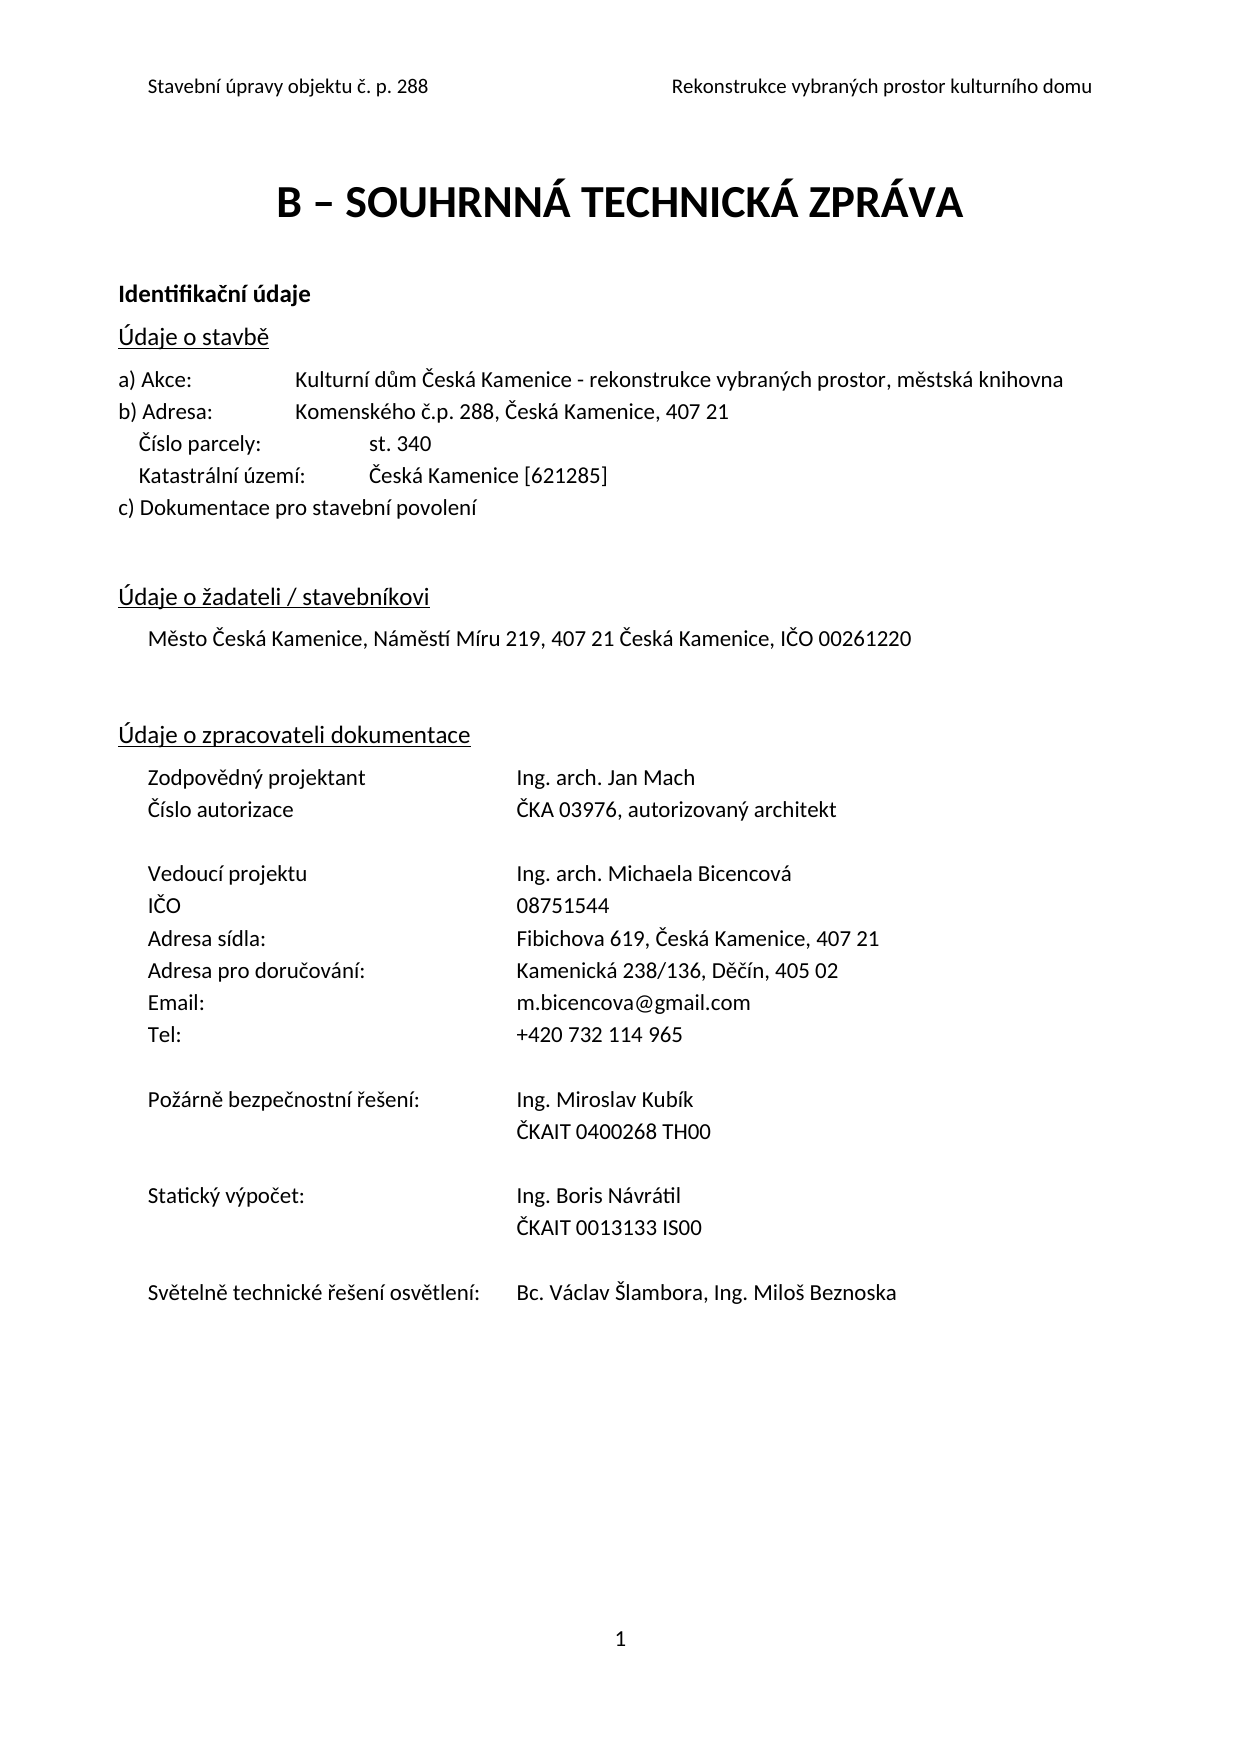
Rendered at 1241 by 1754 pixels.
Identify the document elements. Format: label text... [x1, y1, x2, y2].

text a) Akce: Kulturní dům Česká Kamenice - rekonstrukce vybraných prostor, městská knihovna [118, 365, 1122, 393]
text Město Česká Kamenice, Náměstí Míru 219, 407 21 Česká Kamenice, IČO 00261220 [118, 624, 1122, 652]
text IČO 08751544 [148, 892, 1093, 920]
text Zodpovědný projektant Ing. arch. Jan Mach [148, 763, 1093, 791]
text Vedoucí projektu Ing. arch. Michaela Bicencová [148, 859, 1093, 887]
text Email: m.bicencova@gmail.com [148, 988, 1093, 1016]
text Údaje o stavbě [118, 321, 1122, 352]
text B – SOUHRNNÁ TECHNICKÁ ZPRÁVA [118, 173, 1122, 228]
text Adresa sídla: Fibichova 619, Česká Kamenice, 407 21 [148, 924, 1093, 952]
text ČKAIT 0400268 TH00 [148, 1117, 1093, 1145]
text Světelně technické řešení osvětlení: Bc. Václav Šlambora, Ing. Miloš Beznoska [118, 1278, 1122, 1306]
text b) Adresa: Komenského č.p. 288, Česká Kamenice, 407 21 [118, 397, 1122, 425]
text c) Dokumentace pro stavební povolení [118, 493, 1122, 522]
text Identifikační údaje [118, 278, 1122, 309]
text Adresa pro doručování: Kamenická 238/136, Děčín, 405 02 [148, 956, 1093, 984]
text Tel: +420 732 114 965 [148, 1020, 1093, 1048]
text Údaje o zpracovateli dokumentace [118, 719, 1122, 750]
text Katastrální území: Česká Kamenice [621285] [118, 461, 1122, 489]
text Statický výpočet: Ing. Boris Návrátil [118, 1181, 1122, 1209]
text Číslo autorizace ČKA 03976, autorizovaný architekt [148, 795, 1093, 823]
text Údaje o žadateli / stavebníkovi [118, 581, 1122, 611]
text Požárně bezpečnostní řešení: Ing. Miroslav Kubík [148, 1085, 1093, 1113]
text Číslo parcely: st. 340 [118, 429, 1122, 457]
text ČKAIT 0013133 IS00 [148, 1213, 1093, 1242]
